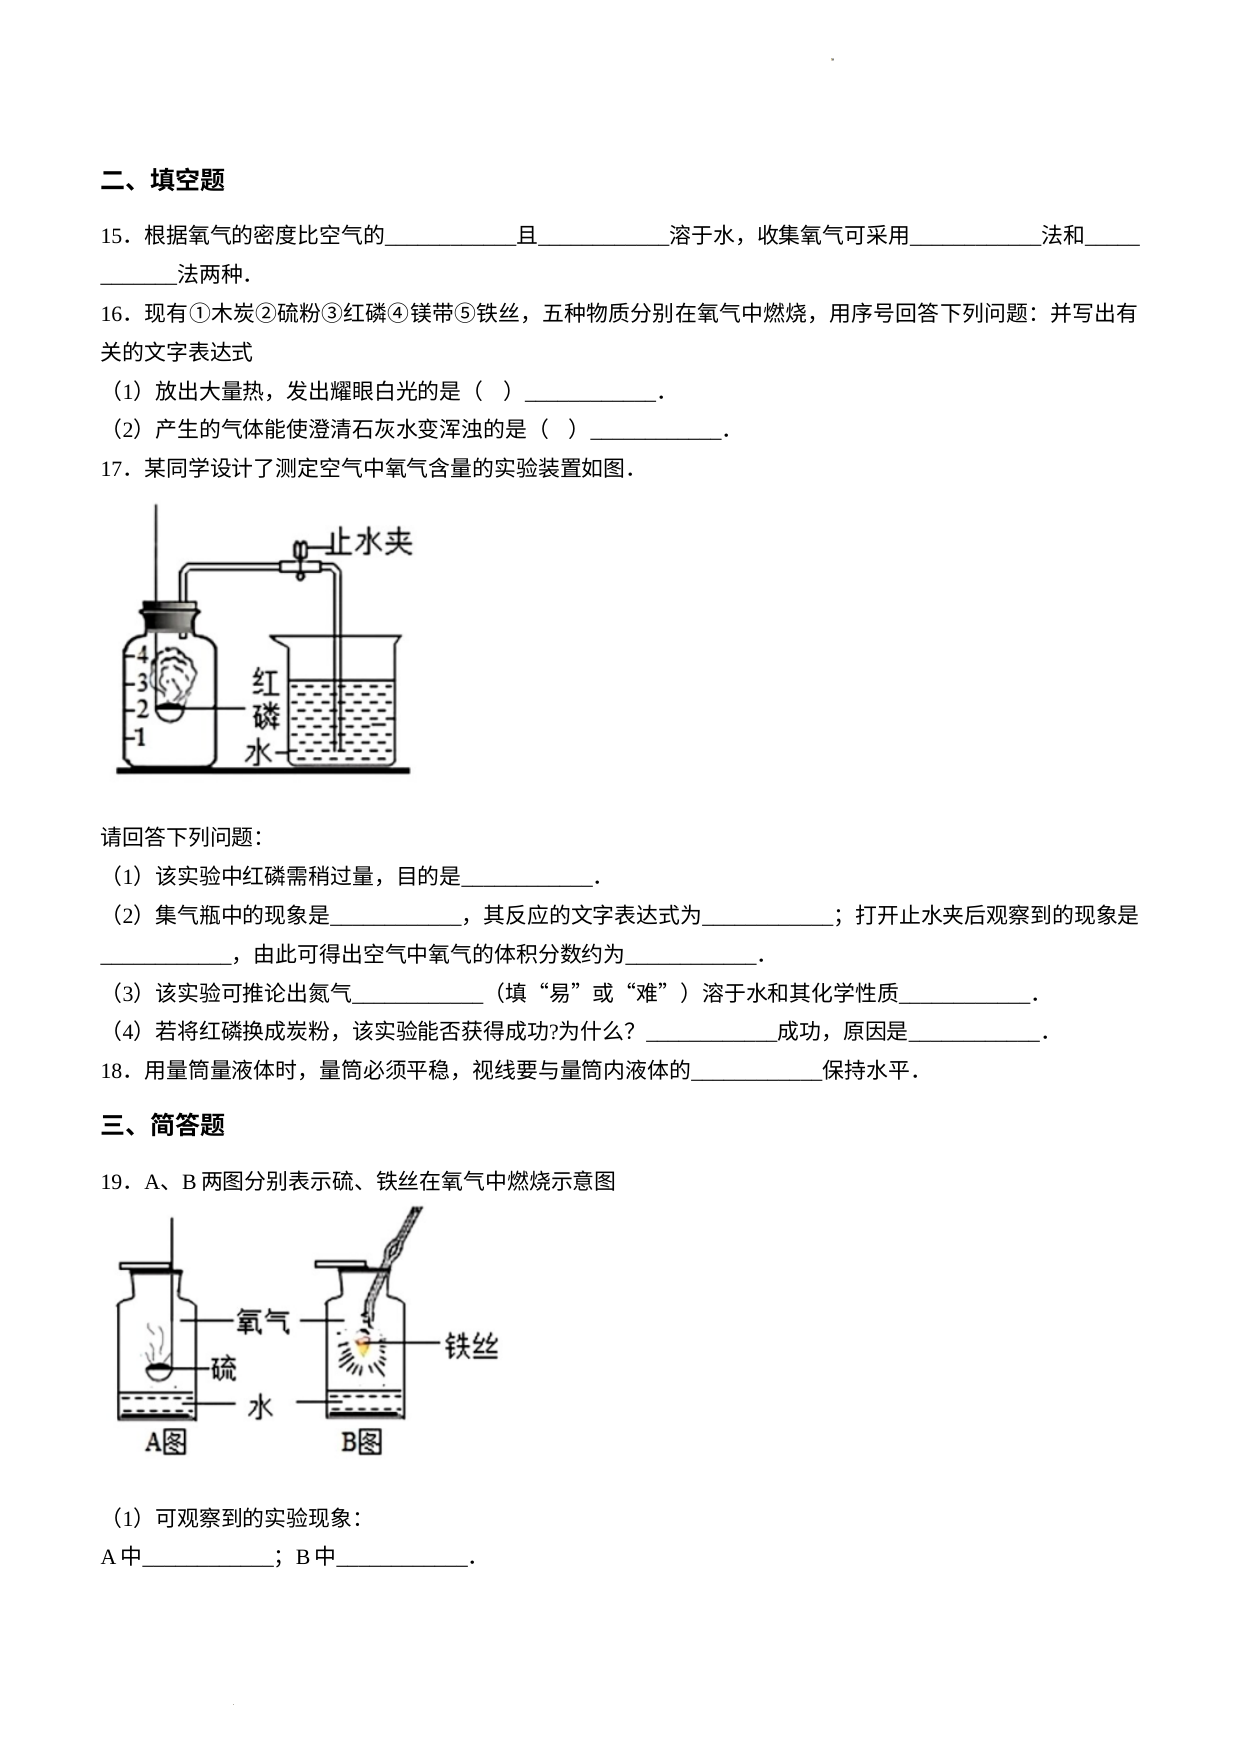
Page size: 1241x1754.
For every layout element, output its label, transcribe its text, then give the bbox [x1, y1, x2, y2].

text （3）该实验可推论出氮气____________（填“易”或“难”）溶于水和其化学性质____________． [100, 975, 1140, 1008]
text （2）产生的气体能使澄清石灰水变浑浊的是（ ）____________． [100, 412, 1140, 444]
text （1）放出大量热，发出耀眼白光的是（ ）____________． [100, 373, 1140, 406]
text 18．用量筒量液体时，量筒必须平稳，视线要与量筒内液体的____________保持水平． [100, 1053, 1140, 1085]
text 19．A、B两图分别表示硫、铁丝在氧气中燃烧示意图 [100, 1163, 1140, 1196]
text （1）该实验中红磷需稍过量，目的是____________． [100, 859, 1140, 891]
text （2）集气瓶中的现象是____________，其反应的文字表达式为____________；打开止水夹后观察到的现象是____________，由此可得出空气中氧气的体积分数约为____________． [100, 897, 1140, 969]
text 二、填空题 [100, 146, 1140, 211]
text 请回答下列问题： [100, 820, 1140, 852]
text 17．某同学设计了测定空气中氧气含量的实验装置如图． [100, 451, 1140, 483]
text （4）若将红磷换成炭粉，该实验能否获得成功?为什么？____________成功，原因是____________． [100, 1014, 1140, 1046]
text （1）可观察到的实验现象： [100, 1500, 1140, 1533]
picture [100, 1202, 513, 1464]
text 15．根据氧气的密度比空气的____________且____________溶于水，收集氧气可采用____________法和____________法两种． [100, 218, 1140, 289]
text 三、简答题 [100, 1091, 1140, 1156]
picture [100, 489, 427, 790]
text A中____________；B中____________． [100, 1539, 1140, 1571]
text 16．现有①木炭②硫粉③红磷④镁带⑤铁丝，五种物质分别在氧气中燃烧，用序号回答下列问题：并写出有关的文字表达式 [100, 296, 1140, 367]
